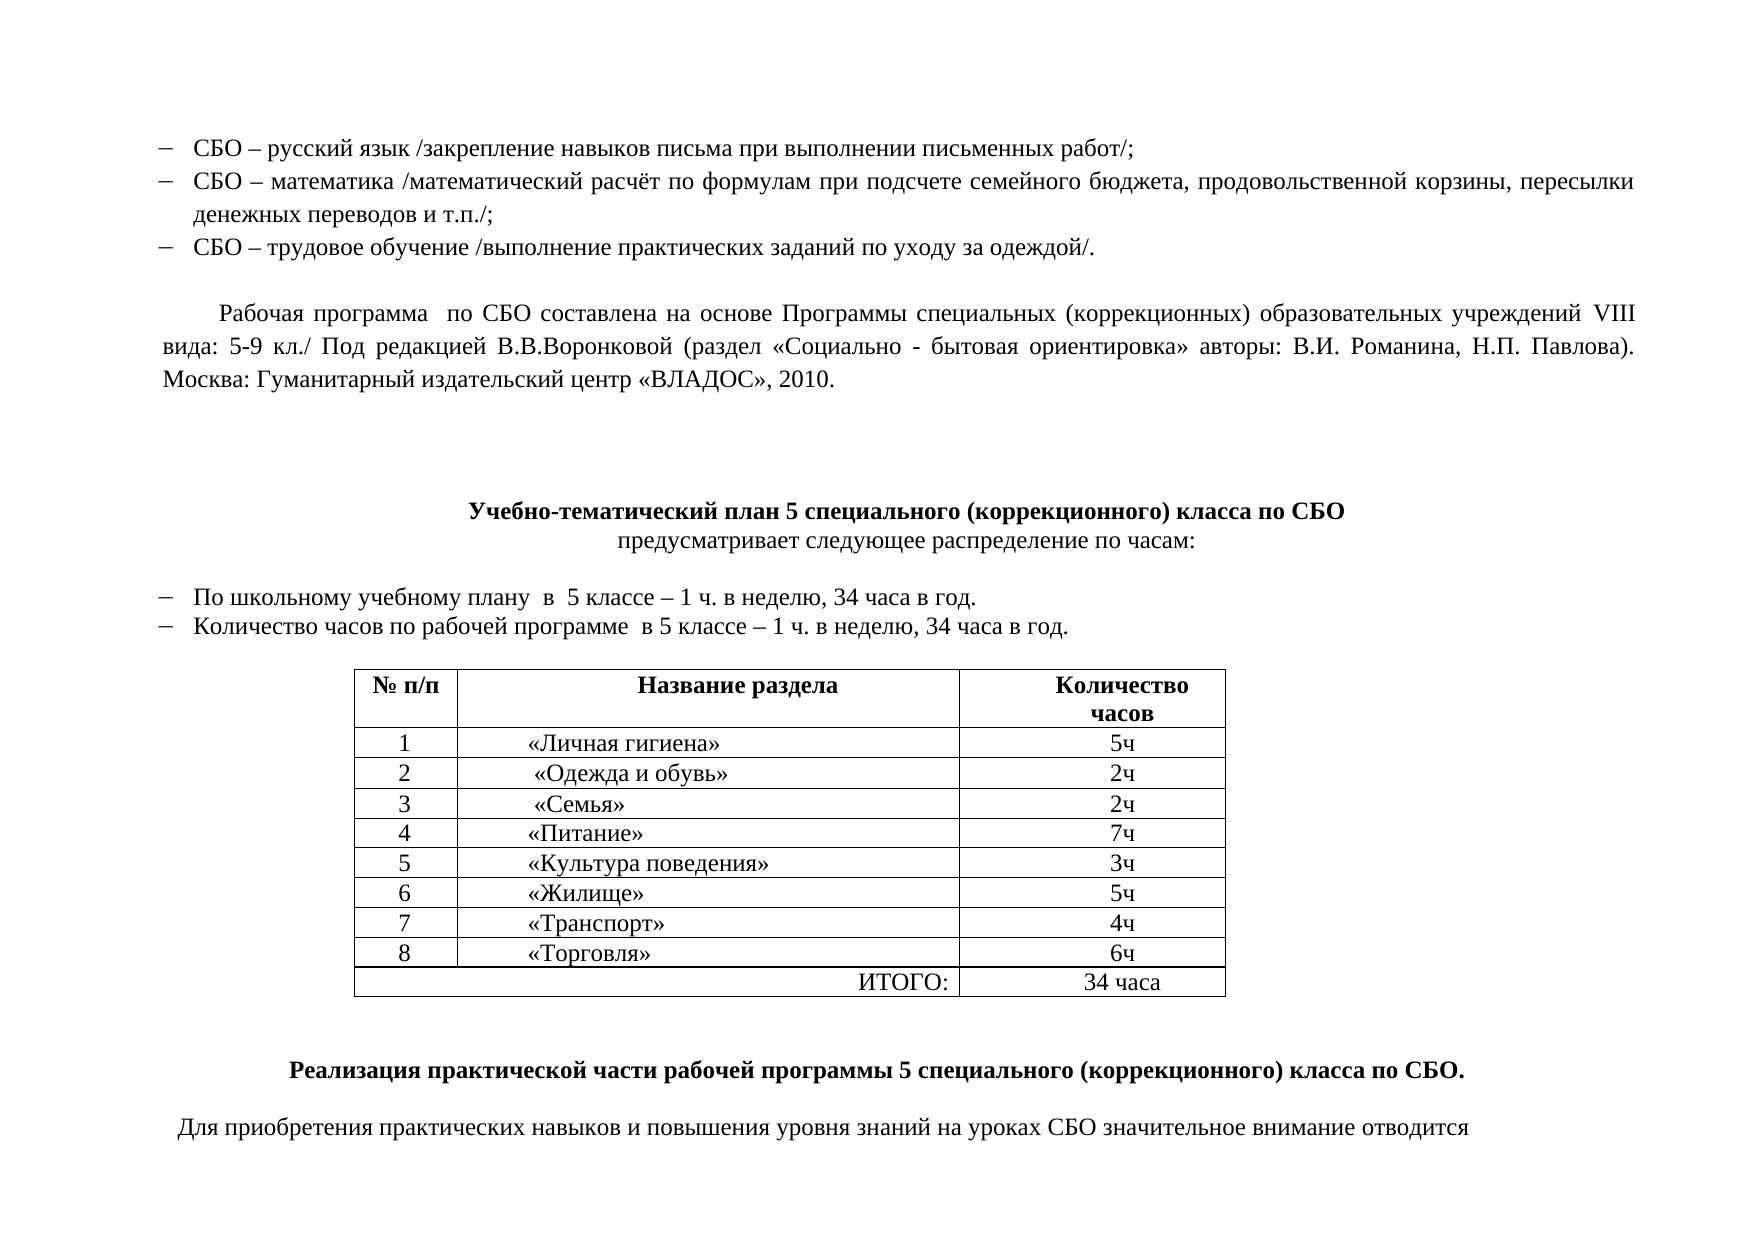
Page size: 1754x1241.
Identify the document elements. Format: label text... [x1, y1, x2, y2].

table_header № п/п [355, 670, 457, 727]
table_cell 5 [355, 848, 457, 877]
list СБО – русский язык /закрепление навыков письма при выполнении письменных работ/; [156, 133, 1636, 162]
text Реализация практической части рабочей программы 5 специального (коррекционного) класса по СБО. [118, 1055, 1636, 1083]
list СБО – математика /математический расчёт по формулам при подсчете семейного бюджета, продовольственной корзины, пересылки денежных переводов и т.п./; [156, 166, 1636, 228]
table_cell 7 [355, 908, 457, 937]
table_cell «Одежда и обувь» [458, 758, 959, 788]
table_cell 3 [355, 789, 457, 817]
list Количество часов по рабочей программе в 5 классе – 1 ч. в неделю, 34 часа в год. [156, 611, 1636, 640]
table_cell 2ч [960, 789, 1225, 817]
table_cell «Питание» [458, 819, 959, 847]
table_cell «Семья» [458, 789, 959, 817]
text Учебно-тематический план 5 специального (коррекционного) класса по СБО [118, 496, 1636, 525]
table_cell «Личная гигиена» [458, 728, 959, 757]
table_cell 4 [355, 819, 457, 847]
table_header Количество часов [960, 670, 1225, 727]
table_cell «Транспорт» [458, 908, 959, 937]
text Рабочая программа по СБО составлена на основе Программы специальных (коррекционных) образовательных учреждений VIII вида: 5-9 кл./ Под редакцией В.В.Воронковой (раздел «Социально - бытовая ориентировка» авторы: В.И. Романина, Н.П. Павлова). Москва: Гуманитарный издательский центр «ВЛАДОС», 2010. [162, 298, 1636, 393]
table_cell 5ч [960, 878, 1225, 907]
table_header Название раздела [458, 670, 959, 727]
text Для приобретения практических навыков и повышения уровня знаний на уроках СБО значительное внимание отводится [118, 1112, 1636, 1141]
table_cell 7ч [960, 819, 1225, 847]
table_cell «Жилище» [458, 878, 959, 907]
table_cell 1 [355, 728, 457, 757]
table_cell 5ч [960, 728, 1225, 757]
list СБО – трудовое обучение /выполнение практических заданий по уходу за одеждой/. [156, 232, 1636, 261]
table_cell 3ч [960, 848, 1225, 877]
table_cell 34 часа [960, 968, 1225, 996]
table_cell «Культура поведения» [458, 848, 959, 877]
text предусматривает следующее распределение по часам: [118, 525, 1636, 554]
table_cell «Торговля» [458, 938, 959, 966]
table_cell ИТОГО: [355, 968, 959, 996]
table_cell 2 [355, 758, 457, 788]
table_cell 6ч [960, 938, 1225, 966]
list По школьному учебному плану в 5 классе – 1 ч. в неделю, 34 часа в год. [156, 582, 1636, 611]
table_cell 6 [355, 878, 457, 907]
table_cell 4ч [960, 908, 1225, 937]
table_cell 8 [355, 938, 457, 966]
table_cell 2ч [960, 758, 1225, 788]
